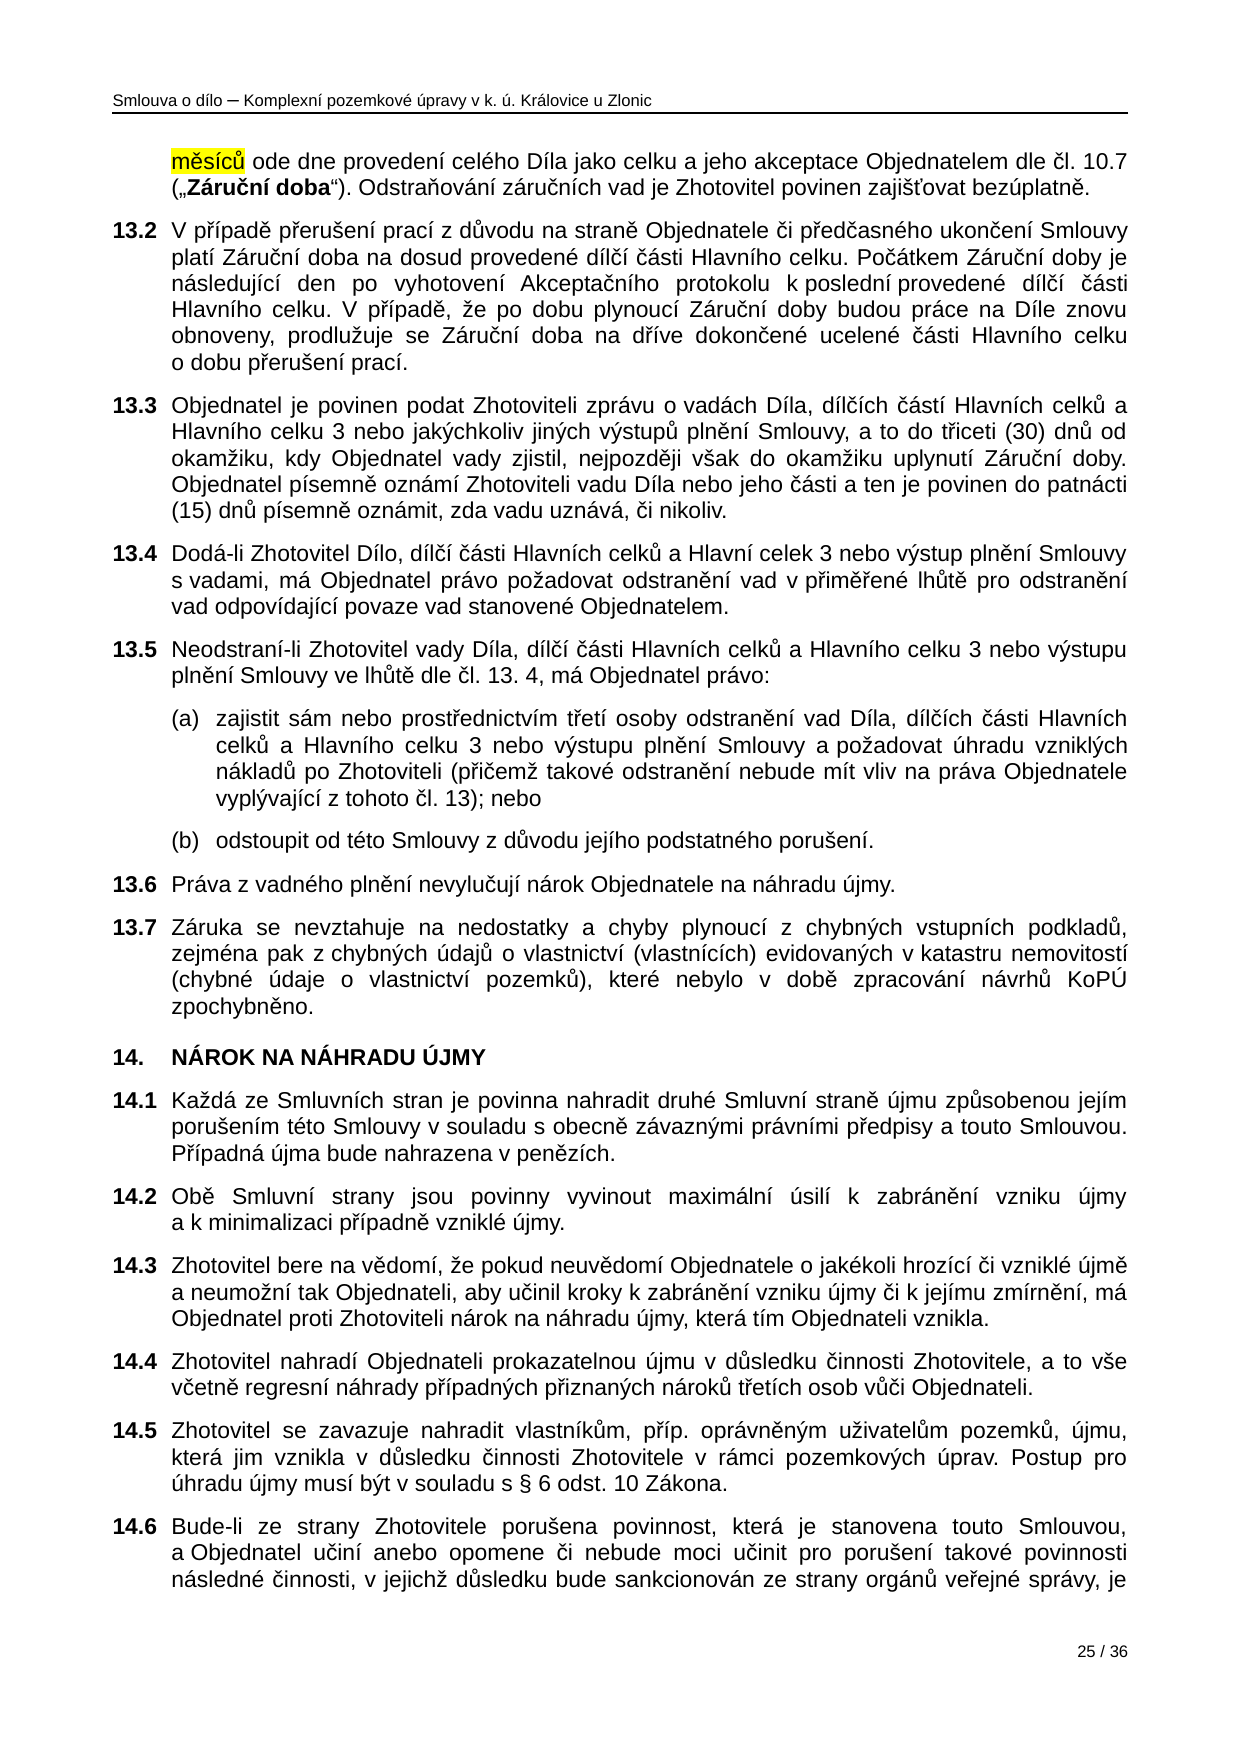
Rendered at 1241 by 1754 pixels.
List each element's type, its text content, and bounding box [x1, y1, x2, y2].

text Zhotovitel nahradí Objednateli prokazatelnou újmu v důsledku činnosti Zhotovitele, a to vše včetně regresní náhrady případných přiznaných nároků třetích osob vůči Objednateli. [112, 1348, 1128, 1401]
text Zhotovitel bere na vědomí, že pokud neuvědomí Objednatele o jakékoli hrozící či vzniklé újmě a neumožní tak Objednateli, aby učinil kroky k zabránění vzniku újmy či k jejímu zmírnění, má Objednatel proti Zhotoviteli nárok na náhradu újmy, která tím Objednateli vznikla. [112, 1252, 1128, 1331]
text V případě přerušení prací z důvodu na straně Objednatele či předčasného ukončení Smlouvy platí Záruční doba na dosud provedené dílčí části Hlavního celku. Počátkem Záruční doby je následující den po vyhotovení Akceptačního protokolu k poslední provedené dílčí části Hlavního celku. V případě, že po dobu plynoucí Záruční doby budou práce na Díle znovu obnoveny, prodlužuje se Záruční doba na dříve dokončené ucelené části Hlavního celku o dobu přerušení prací. [112, 217, 1128, 375]
text Práva z vadného plnění nevylučují nárok Objednatele na náhradu újmy. [112, 871, 1128, 897]
text Objednatel je povinen podat Zhotoviteli zprávu o vadách Díla, dílčích částí Hlavních celků a Hlavního celku 3 nebo jakýchkoliv jiných výstupů plnění Smlouvy, a to do třiceti (30) dnů od okamžiku, kdy Objednatel vady zjistil, nejpozději však do okamžiku uplynutí Záruční doby. Objednatel písemně oznámí Zhotoviteli vadu Díla nebo jeho části a ten je povinen do patnácti (15) dnů písemně oznámit, zda vadu uznává, či nikoliv. [112, 392, 1128, 524]
text Nárok na náhradu újmy [112, 1044, 1128, 1070]
text odstoupit od této Smlouvy z důvodu jejího podstatného porušení. [171, 827, 1128, 854]
text Záruka se nevztahuje na nedostatky a chyby plynoucí z chybných vstupních podkladů, zejména pak z chybných údajů o vlastnictví (vlastnících) evidovaných v katastru nemovitostí (chybné údaje o vlastnictví pozemků), které nebylo v době zpracování návrhů KoPÚ zpochybněno. [112, 913, 1128, 1019]
text Každá ze Smluvních stran je povinna nahradit druhé Smluvní straně újmu způsobenou jejím porušením této Smlouvy v souladu s obecně závaznými právními předpisy a touto Smlouvou. Případná újma bude nahrazena v penězích. [112, 1087, 1128, 1166]
text Zhotovitel se zavazuje nahradit vlastníkům, příp. oprávněným uživatelům pozemků, újmu, která jim vznikla v důsledku činnosti Zhotovitele v rámci pozemkových úprav. Postup pro úhradu újmy musí být v souladu s § 6 odst. 10 Zákona. [112, 1417, 1128, 1496]
text Neodstraní-li Zhotovitel vady Díla, dílčí části Hlavních celků a Hlavního celku 3 nebo výstupu plnění Smlouvy ve lhůtě dle čl. 13. 4, má Objednatel právo: [112, 636, 1128, 689]
text Obě Smluvní strany jsou povinny vyvinout maximální úsilí k zabránění vzniku újmy a k minimalizaci případně vzniklé újmy. [112, 1183, 1128, 1235]
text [112, 148, 1128, 200]
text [112, 1513, 1128, 1592]
list zajistit sám nebo prostřednictvím třetí osoby odstranění vad Díla, dílčích části Hlavních celků a Hlavního celku 3 nebo výstupu plnění Smlouvy a požadovat úhradu vzniklých nákladů po Zhotoviteli (přičemž takové odstranění nebude mít vliv na práva Objednatele vyplývající z tohoto čl. 13); nebo [171, 705, 1128, 811]
text Dodá-li Zhotovitel Dílo, dílčí části Hlavních celků a Hlavní celek 3 nebo výstup plnění Smlouvy s vadami, má Objednatel právo požadovat odstranění vad v přiměřené lhůtě pro odstranění vad odpovídající povaze vad stanovené Objednatelem. [112, 540, 1128, 619]
